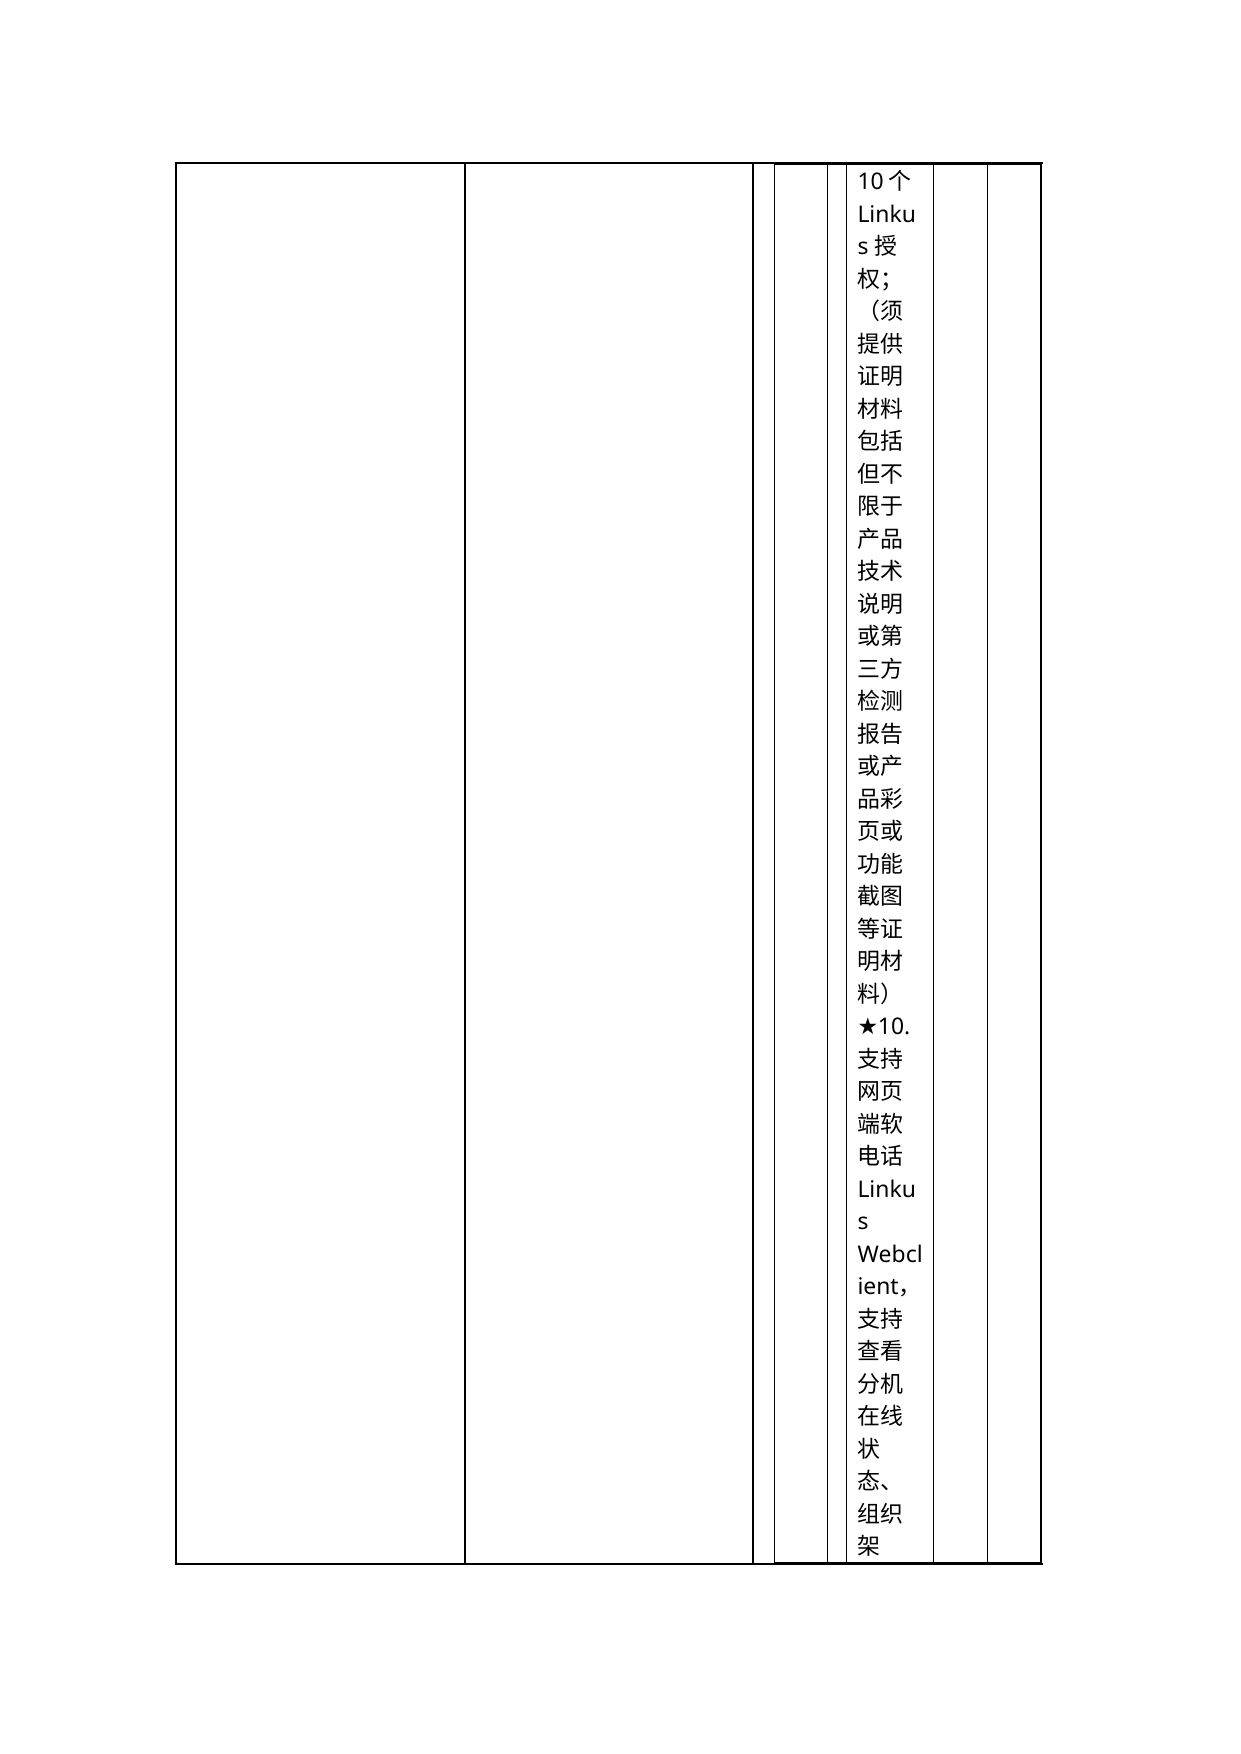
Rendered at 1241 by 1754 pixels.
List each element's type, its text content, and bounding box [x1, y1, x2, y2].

table_cell [754, 164, 774, 1563]
table_cell [988, 165, 1040, 1562]
table_cell [847, 165, 933, 1562]
table_cell [934, 165, 987, 1562]
table_cell 1 [466, 164, 752, 1563]
table_cell [828, 165, 846, 1562]
table_cell [177, 164, 464, 1563]
table_cell [775, 165, 827, 1562]
